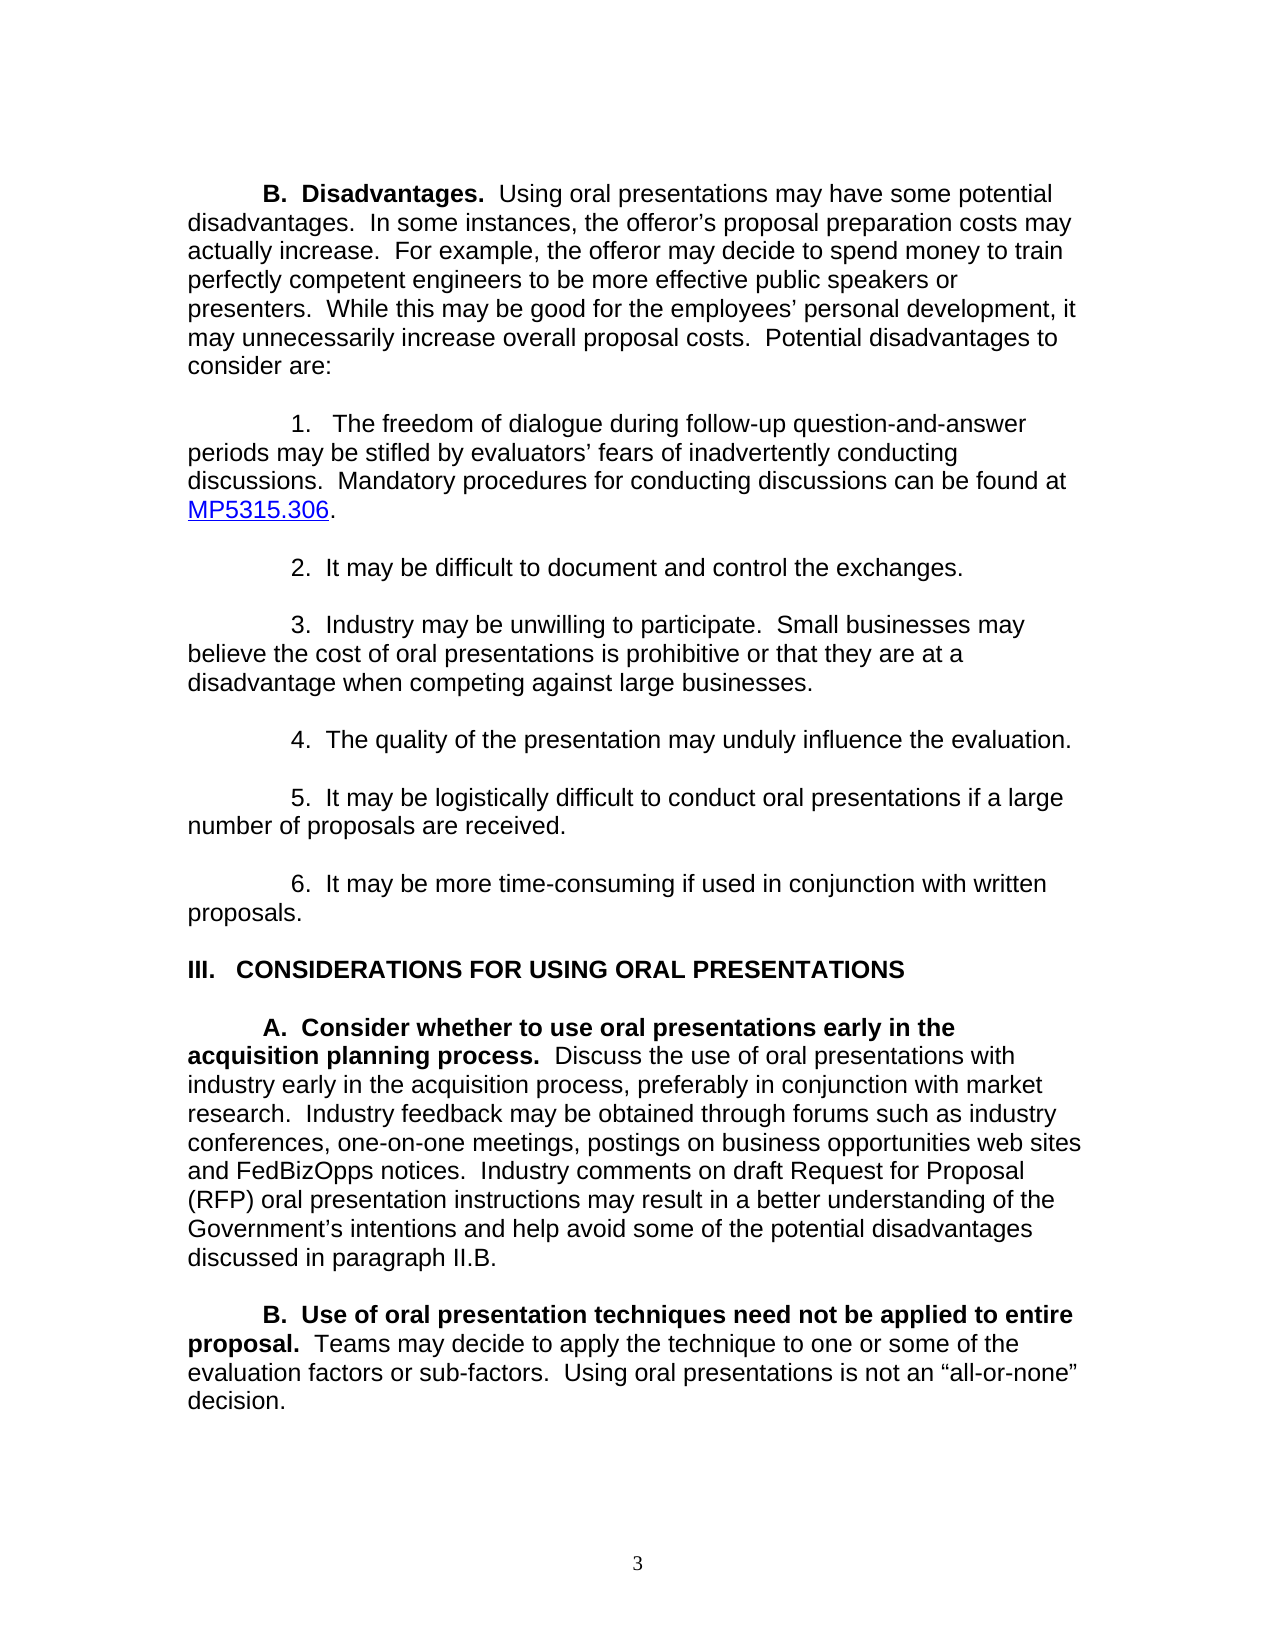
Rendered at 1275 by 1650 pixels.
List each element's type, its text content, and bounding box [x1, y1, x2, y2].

text B. Disadvantages. Using oral presentations may have some potential disadvantages. In some instances, the offeror’s proposal preparation costs may actually increase. For example, the offeror may decide to spend money to train perfectly competent engineers to be more effective public speakers or presenters. While this may be good for the employees’ personal development, it may unnecessarily increase overall proposal costs. Potential disadvantages to consider are: [187, 179, 1087, 380]
text B. Use of oral presentation techniques need not be applied to entire proposal. Teams may decide to apply the technique to one or some of the evaluation factors or sub-factors. Using oral presentations is not an “all-or-none” decision. [187, 1300, 1087, 1415]
text III. CONSIDERATIONS FOR USING ORAL PRESENTATIONS [187, 955, 1087, 984]
text 3. Industry may be unwilling to participate. Small businesses may believe the cost of oral presentations is prohibitive or that they are at a disadvantage when competing against large businesses. [187, 610, 1087, 696]
text 2. It may be difficult to document and control the exchanges. [187, 552, 1087, 581]
text A. Consider whether to use oral presentations early in the acquisition planning process. Discuss the use of oral presentations with industry early in the acquisition process, preferably in conjunction with market research. Industry feedback may be obtained through forums such as industry conferences, one-on-one meetings, postings on business opportunities web sites and FedBizOpps notices. Industry comments on draft Request for Proposal (RFP) oral presentation instructions may result in a better understanding of the Government’s intentions and help avoid some of the potential disadvantages discussed in paragraph II.B. [187, 1012, 1087, 1271]
text 6. It may be more time-consuming if used in conjunction with written proposals. [187, 869, 1087, 926]
text 5. It may be logistically difficult to conduct oral presentations if a large number of proposals are received. [187, 782, 1087, 840]
text 4. The quality of the presentation may unduly influence the evaluation. [187, 725, 1087, 754]
text 1. The freedom of dialogue during follow-up question-and-answer periods may be stifled by evaluators’ fears of inadvertently conducting discussions. Mandatory procedures for conducting discussions can be found at MP5315.306. [187, 409, 1087, 524]
